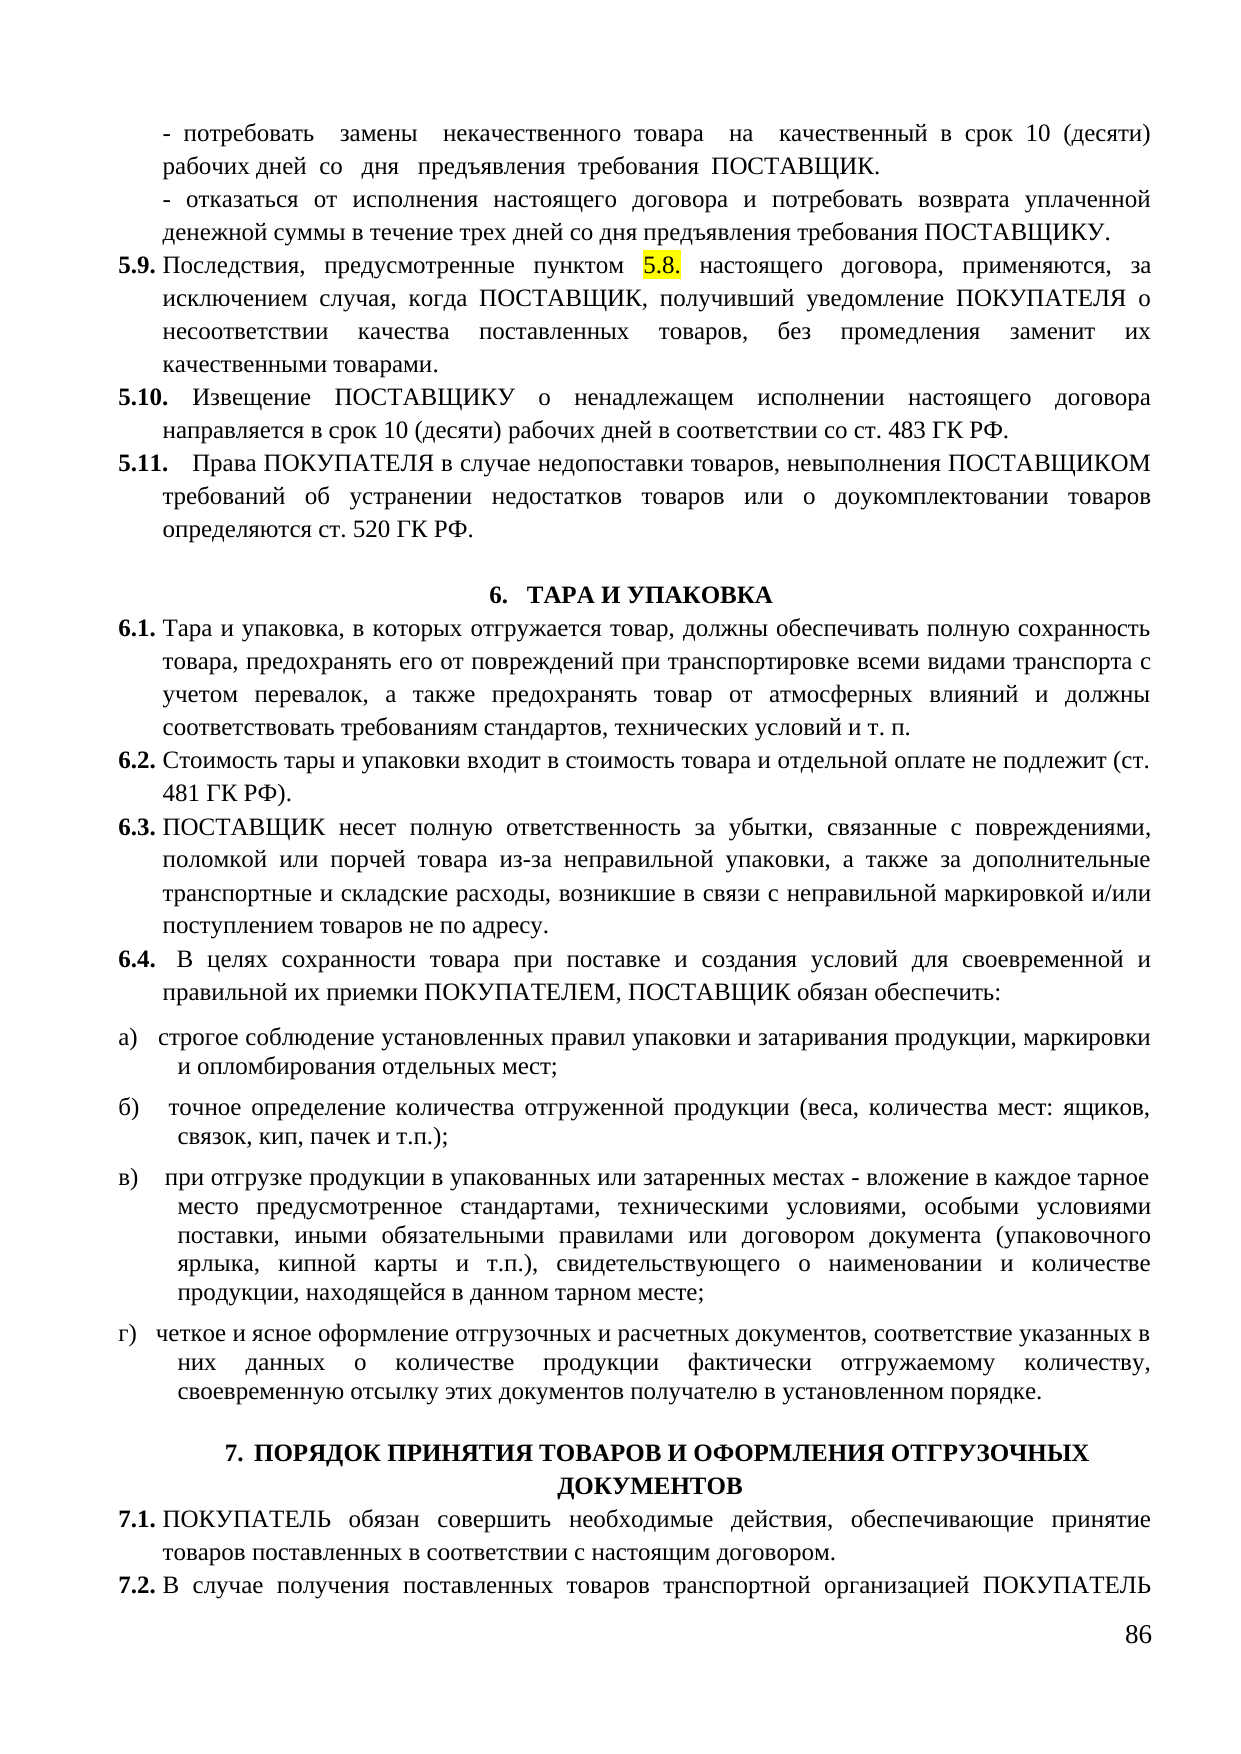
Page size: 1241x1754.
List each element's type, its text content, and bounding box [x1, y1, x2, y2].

text в) при отгрузке продукции в упакованных или затаренных местах - вложение в каждое тарное место предусмотренное стандартами, техническими условиями, особыми условиями поставки, иными обязательными правилами или договором документа (упаковочного ярлыка, кипной карты и т.п.), свидетельствующего о наименовании и количестве продукции, находящейся в данном тарном месте; [118, 1162, 1152, 1306]
list В целях сохранности товара при поставке и создания условий для своевременной и правильной их приемки ПОКУПАТЕЛЕМ, ПОСТАВЩИК обязан обеспечить: [118, 944, 1152, 1005]
list Последствия, предусмотренные пунктом 5.8. настоящего договора, применяются, за исключением случая, когда ПОСТАВЩИК, получивший уведомление ПОКУПАТЕЛЯ о несоответствии качества поставленных товаров, без промедления заменит их качественными товарами. [118, 250, 1152, 378]
list ТАРА И УПАКОВКА [110, 580, 1152, 609]
list Стоимость тары и упаковки входит в стоимость товара и отдельной оплате не подлежит (ст. 481 ГК РФ). [118, 746, 1152, 807]
text - потребовать замены некачественного товара на качественный в срок 10 (десяти) рабочих дней со дня предъявления требования ПОСТАВЩИК. [162, 118, 1152, 180]
list ПОКУПАТЕЛЬ обязан совершить необходимые действия, обеспечивающие принятие товаров поставленных в соответствии с настоящим договором. [118, 1504, 1152, 1566]
list Тара и упаковка, в которых отгружается товар, должны обеспечивать полную сохранность товара, предохранять его от повреждений при транспортировке всеми видами транспорта с учетом перевалок, а также предохранять товар от атмосферных влияний и должны соответствовать требованиям стандартов, технических условий и т. п. [118, 613, 1152, 741]
text а) строгое соблюдение установленных правил упаковки и затаривания продукции, маркировки и опломбирования отдельных мест; [118, 1022, 1152, 1080]
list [118, 1570, 1152, 1598]
text г) четкое и ясное оформление отгрузочных и расчетных документов, соответствие указанных в них данных о количестве продукции фактически отгружаемому количеству, своевременную отсылку этих документов получателю в установленном порядке. [118, 1318, 1152, 1405]
list ПОРЯДОК ПРИНЯТИЯ ТОВАРОВ И ОФОРМЛЕНИЯ ОТГРУЗОЧНЫХ ДОКУМЕНТОВ [148, 1438, 1152, 1499]
list Извещение ПОСТАВЩИКУ о ненадлежащем исполнении настоящего договора направляется в срок 10 (десяти) рабочих дней в соответствии со ст. 483 ГК РФ. [118, 382, 1152, 444]
text б) точное определение количества отгруженной продукции (веса, количества мест: ящиков, связок, кип, пачек и т.п.); [118, 1092, 1152, 1150]
list Права ПОКУПАТЕЛЯ в случае недопоставки товаров, невыполнения ПОСТАВЩИКОМ требований об устранении недостатков товаров или о доукомплектовании товаров определяются ст. 520 ГК РФ. [118, 448, 1152, 543]
list ПОСТАВЩИК несет полную ответственность за убытки, связанные с повреждениями, поломкой или порчей товара из-за неправильной упаковки, а также за дополнительные транспортные и складские расходы, возникшие в связи с неправильной маркировкой и/или поступлением товаров не по адресу. [118, 812, 1152, 939]
text - отказаться от исполнения настоящего договора и потребовать возврата уплаченной денежной суммы в течение трех дней со дня предъявления требования ПОСТАВЩИКУ. [162, 184, 1152, 246]
